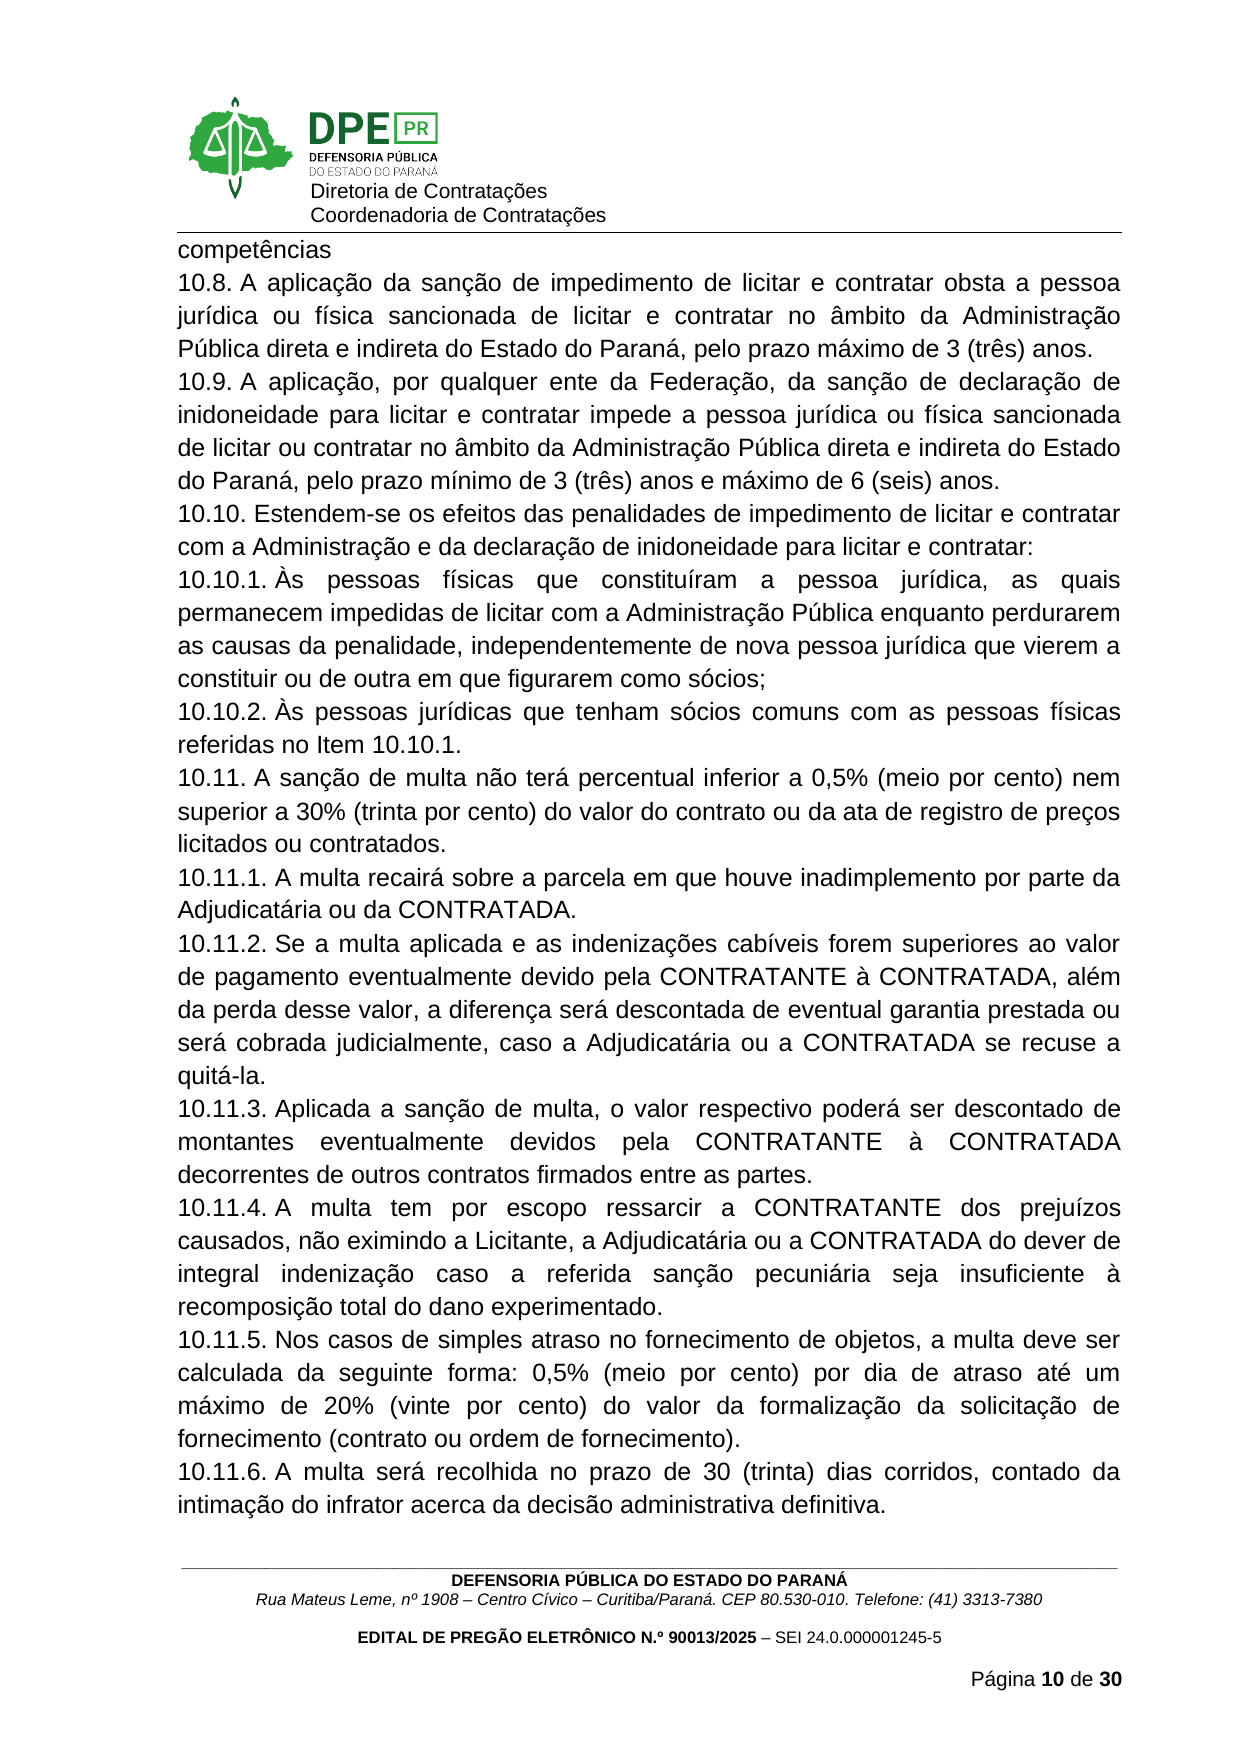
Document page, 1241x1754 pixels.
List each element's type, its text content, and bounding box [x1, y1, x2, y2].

picture [188, 96, 438, 200]
subtitle Nos casos de simples atraso no fornecimento de objetos, a multa deve ser calculada da seguinte forma: 0,5% (meio por cento) por dia de atraso até um máximo de 20% (vinte por cento) do valor da formalização da solicitação de fornecimento (contrato ou ordem de fornecimento). [177, 1325, 1122, 1453]
subtitle A multa recairá sobre a parcela em que houve inadimplemento por parte da Adjudicatária ou da CONTRATADA. [177, 862, 1122, 924]
subtitle A multa será recolhida no prazo de 30 (trinta) dias corridos, contado da intimação do infrator acerca da decisão administrativa definitiva. [177, 1457, 1122, 1519]
subtitle A sanção de multa não terá percentual inferior a 0,5% (meio por cento) nem superior a 30% (trinta por cento) do valor do contrato ou da ata de registro de preços licitados ou contratados. [177, 763, 1122, 858]
subtitle Às pessoas físicas que constituíram a pessoa jurídica, as quais permanecem impedidas de licitar com a Administração Pública enquanto perdurarem as causas da penalidade, independentemente de nova pessoa jurídica que vierem a constituir ou de outra em que figurarem como sócios; [177, 565, 1122, 693]
subtitle Estendem-se os efeitos das penalidades de impedimento de licitar e contratar com a Administração e da declaração de inidoneidade para licitar e contratar: [177, 499, 1122, 561]
subtitle A multa tem por escopo ressarcir a CONTRATANTE dos prejuízos causados, não eximindo a Licitante, a Adjudicatária ou a CONTRATADA do dever de integral indenização caso a referida sanção pecuniária seja insuficiente à recomposição total do dano experimentado. [177, 1193, 1122, 1321]
subtitle A aplicação da sanção de impedimento de licitar e contratar obsta a pessoa jurídica ou física sancionada de licitar e contratar no âmbito da Administração Pública direta e indireta do Estado do Paraná, pelo prazo máximo de 3 (três) anos. [177, 268, 1122, 363]
subtitle Às pessoas jurídicas que tenham sócios comuns com as pessoas físicas referidas no Item 10.10.1. [177, 697, 1122, 759]
subtitle Se a multa aplicada e as indenizações cabíveis forem superiores ao valor de pagamento eventualmente devido pela CONTRATANTE à CONTRATADA, além da perda desse valor, a diferença será descontada de eventual garantia prestada ou será cobrada judicialmente, caso a Adjudicatária ou a CONTRATADA se recuse a quitá-la. [177, 928, 1122, 1089]
subtitle Aplicada a sanção de multa, o valor respectivo poderá ser descontado de montantes eventualmente devidos pela CONTRATANTE à CONTRATADA decorrentes de outros contratos firmados entre as partes. [177, 1094, 1122, 1188]
subtitle A aplicação, por qualquer ente da Federação, da sanção de declaração de inidoneidade para licitar e contratar impede a pessoa jurídica ou física sancionada de licitar ou contratar no âmbito da Administração Pública direta e indireta do Estado do Paraná, pelo prazo mínimo de 3 (três) anos e máximo de 6 (seis) anos. [177, 367, 1122, 495]
